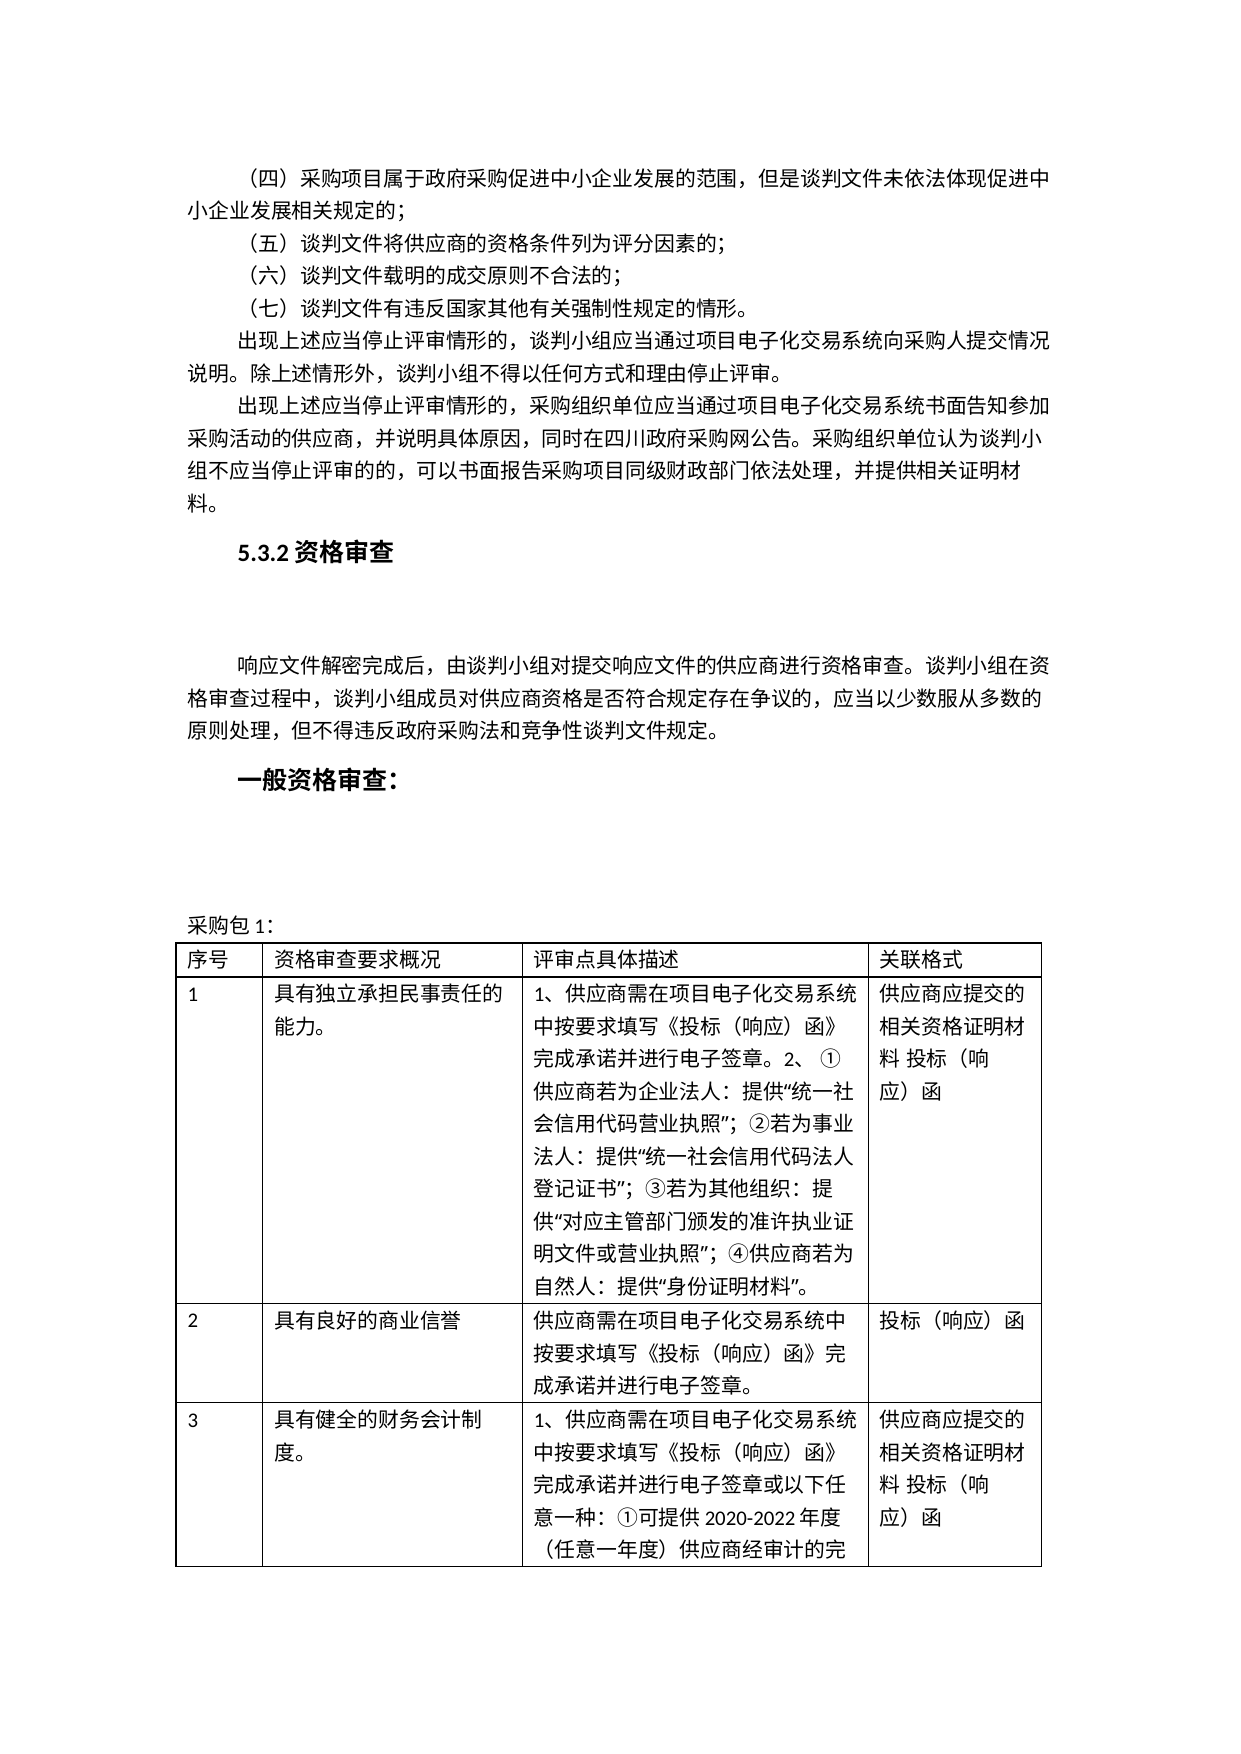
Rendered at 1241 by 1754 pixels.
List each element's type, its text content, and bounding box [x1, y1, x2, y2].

table_header 关联格式 [869, 944, 1041, 976]
table_cell 具有健全的财务会计制度。 [263, 1403, 522, 1566]
table_cell 1、供应商需在项目电子化交易系统中按要求填写《投标（响应）函》完成承诺并进行电子签章。2、 ①供应商若为企业法人：提供“统一社会信用代码营业执照”；②若为事业法人：提供“统一社会信用代码法人登记证书”；③若为其他组织：提供“对应主管部门颁发的准许执业证明文件或营业执照”；④供应商若为自然人：提供“身份证明材料”。 [523, 978, 868, 1303]
text （七）谈判文件有违反国家其他有关强制性规定的情形。 [187, 292, 1053, 324]
table_cell 具有独立承担民事责任的能力。 [263, 978, 522, 1303]
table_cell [523, 1403, 868, 1566]
table_header 评审点具体描述 [523, 944, 868, 976]
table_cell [869, 1403, 1041, 1566]
text （四）采购项目属于政府采购促进中小企业发展的范围，但是谈判文件未依法体现促进中小企业发展相关规定的； [187, 162, 1053, 227]
text 5.3.2资格审查 [187, 519, 1053, 584]
table_header 序号 [177, 944, 262, 976]
table_cell 1 [177, 978, 262, 1303]
table_cell 供应商需在项目电子化交易系统中按要求填写《投标（响应）函》完成承诺并进行电子签章。 [523, 1304, 868, 1402]
table_cell 2 [177, 1304, 262, 1402]
table_cell 供应商应提交的相关资格证明材料 投标（响应）函 [869, 978, 1041, 1303]
text 出现上述应当停止评审情形的，采购组织单位应当通过项目电子化交易系统书面告知参加采购活动的供应商，并说明具体原因，同时在四川政府采购网公告。采购组织单位认为谈判小组不应当停止评审的的，可以书面报告采购项目同级财政部门依法处理，并提供相关证明材料。 [187, 389, 1053, 519]
table_header 资格审查要求概况 [263, 944, 522, 976]
text 出现上述应当停止评审情形的，谈判小组应当通过项目电子化交易系统向采购人提交情况说明。除上述情形外，谈判小组不得以任何方式和理由停止评审。 [187, 324, 1053, 389]
text （六）谈判文件载明的成交原则不合法的； [187, 259, 1053, 292]
table_cell 具有良好的商业信誉 [263, 1304, 522, 1402]
table_cell 3 [177, 1403, 262, 1566]
text （五）谈判文件将供应商的资格条件列为评分因素的； [187, 227, 1053, 259]
text 一般资格审查： [187, 747, 1053, 812]
text 采购包1： [187, 909, 1053, 942]
table_cell 投标（响应）函 [869, 1304, 1041, 1402]
text 响应文件解密完成后，由谈判小组对提交响应文件的供应商进行资格审查。谈判小组在资格审查过程中，谈判小组成员对供应商资格是否符合规定存在争议的，应当以少数服从多数的原则处理，但不得违反政府采购法和竞争性谈判文件规定。 [187, 649, 1053, 747]
